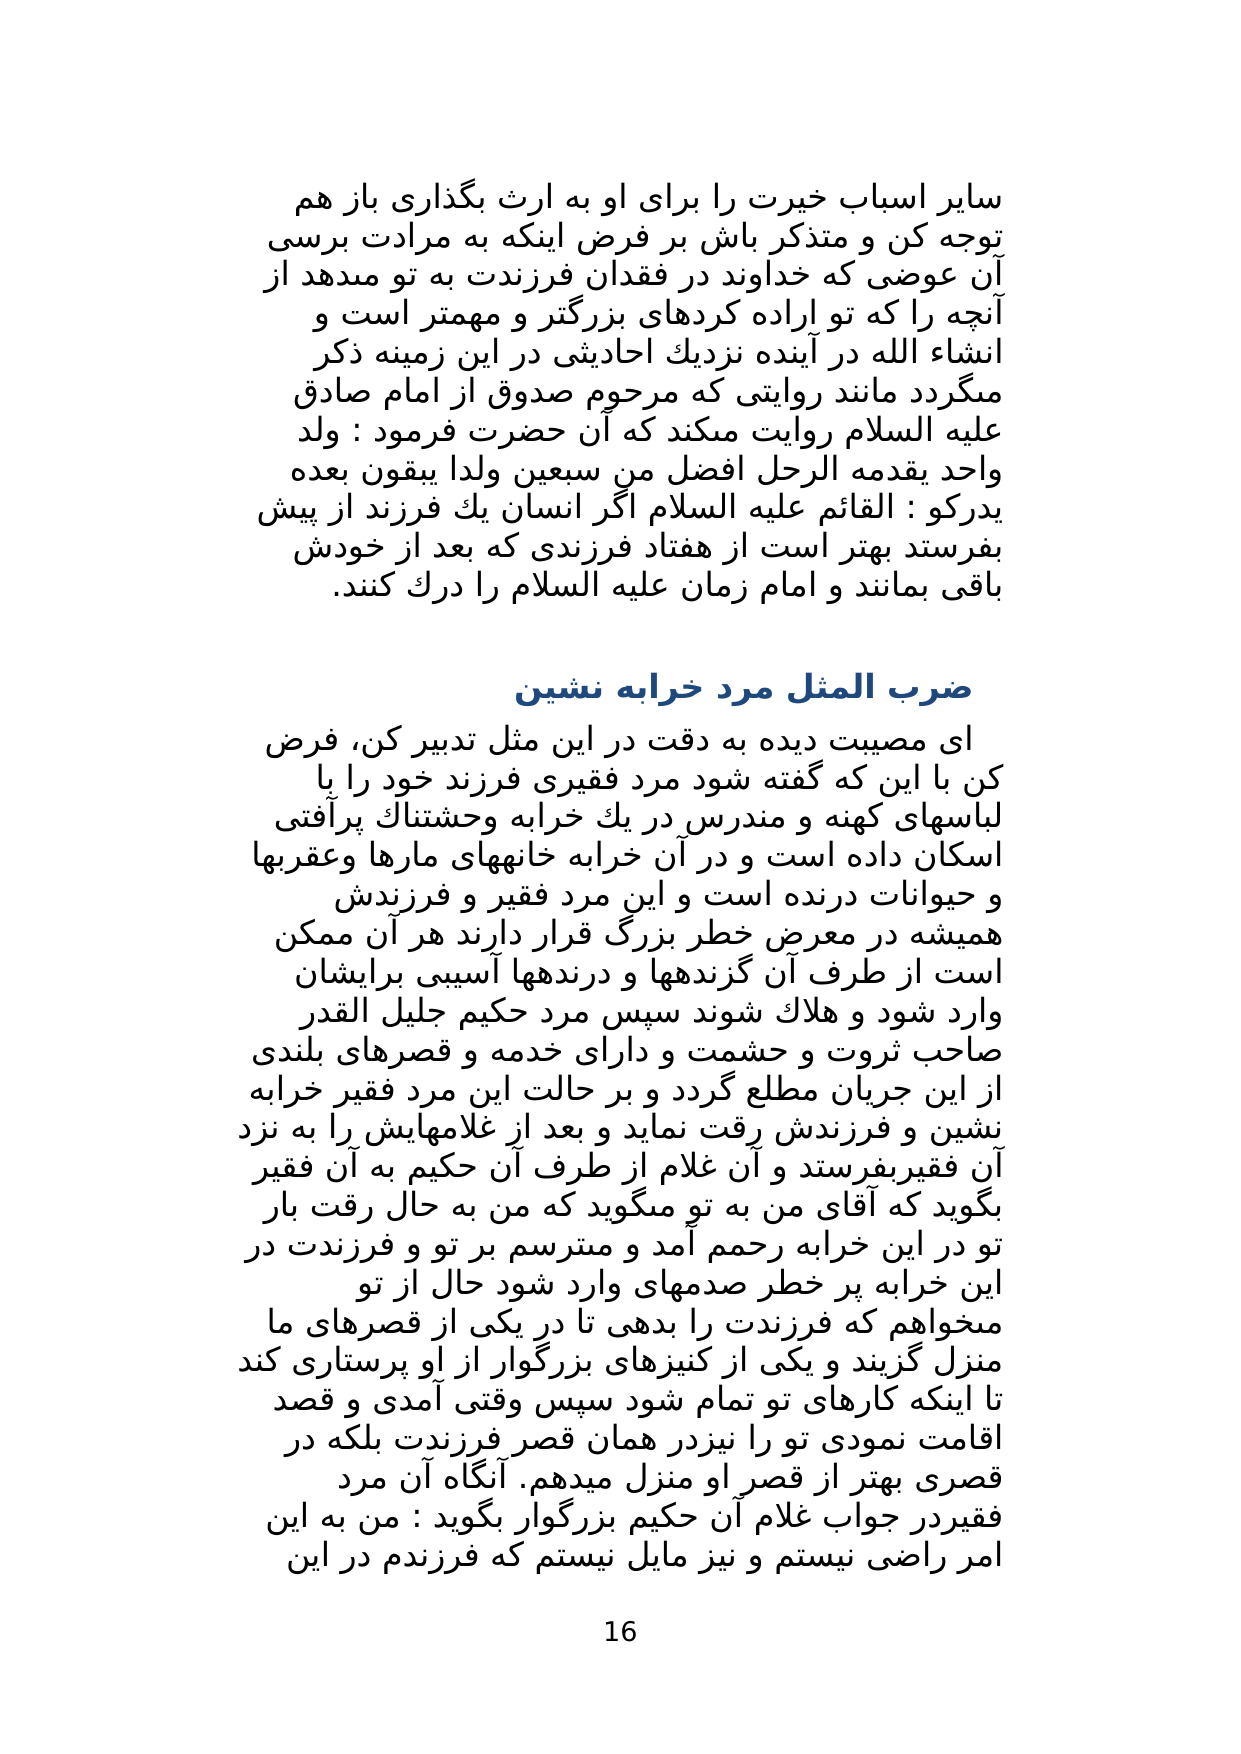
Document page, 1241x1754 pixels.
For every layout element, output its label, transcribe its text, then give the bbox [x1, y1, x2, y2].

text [236, 719, 1004, 1574]
subtitle ضرب المثل مرد خرابه نشين [236, 668, 1004, 707]
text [236, 177, 1004, 604]
